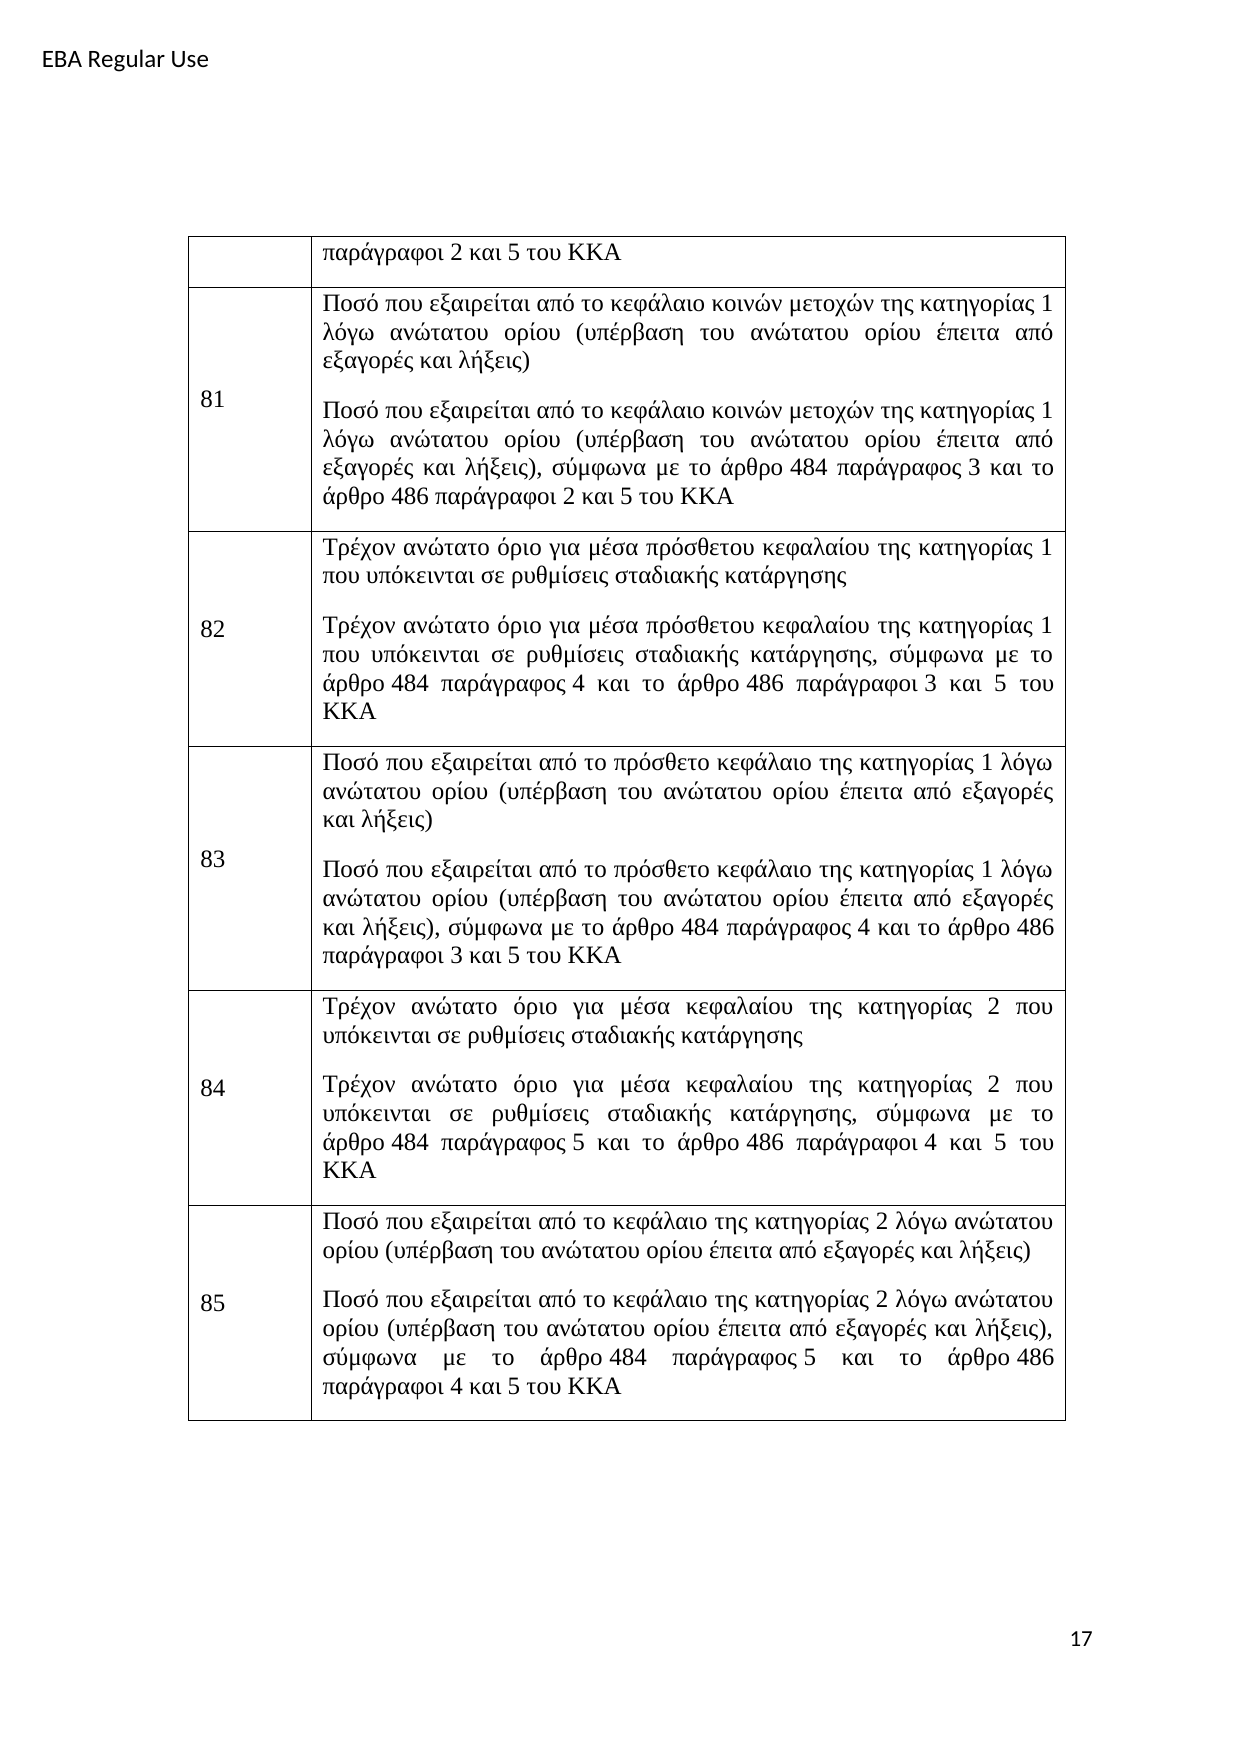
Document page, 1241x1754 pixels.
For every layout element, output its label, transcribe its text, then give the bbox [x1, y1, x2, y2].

table_cell 81 [189, 288, 311, 531]
table_cell 83 [189, 747, 311, 990]
table_cell Ποσό που εξαιρείται από το πρόσθετο κεφάλαιο της κατηγορίας 1 λόγω ανώτατου ορίου (υπέρβαση του ανώτατου ορίου έπειτα από εξαγορές και λήξεις) Ποσό που εξαιρείται από το πρόσθετο κεφάλαιο της κατηγορίας 1 λόγω ανώτατου ορίου (υπέρβαση του ανώτατου ορίου έπειτα από εξαγορές και λήξεις), σύμφωνα με το άρθρο 484 παράγραφος 4 και το άρθρο 486 παράγραφοι 3 και 5 του ΚΚΑ [312, 747, 1065, 990]
table_cell Ποσό που εξαιρείται από το κεφάλαιο της κατηγορίας 2 λόγω ανώτατου ορίου (υπέρβαση του ανώτατου ορίου έπειτα από εξαγορές και λήξεις) Ποσό που εξαιρείται από το κεφάλαιο της κατηγορίας 2 λόγω ανώτατου ορίου (υπέρβαση του ανώτατου ορίου έπειτα από εξαγορές και λήξεις), σύμφωνα με το άρθρο 484 παράγραφος 5 και το άρθρο 486 παράγραφοι 4 και 5 του ΚΚΑ [312, 1206, 1065, 1420]
table_cell 82 [189, 532, 311, 746]
table_cell 80 [189, 237, 311, 287]
table_cell Ποσό που εξαιρείται από το κεφάλαιο κοινών μετοχών της κατηγορίας 1 λόγω ανώτατου ορίου (υπέρβαση του ανώτατου ορίου έπειτα από εξαγορές και λήξεις) Ποσό που εξαιρείται από το κεφάλαιο κοινών μετοχών της κατηγορίας 1 λόγω ανώτατου ορίου (υπέρβαση του ανώτατου ορίου έπειτα από εξαγορές και λήξεις), σύμφωνα με το άρθρο 484 παράγραφος 3 και το άρθρο 486 παράγραφοι 2 και 5 του ΚΚΑ [312, 288, 1065, 531]
table_cell 85 [189, 1206, 311, 1420]
table_cell Τρέχον ανώτατο όριο για μέσα πρόσθετου κεφαλαίου της κατηγορίας 1 που υπόκεινται σε ρυθμίσεις σταδιακής κατάργησης Τρέχον ανώτατο όριο για μέσα πρόσθετου κεφαλαίου της κατηγορίας 1 που υπόκεινται σε ρυθμίσεις σταδιακής κατάργησης, σύμφωνα με το άρθρο 484 παράγραφος 4 και το άρθρο 486 παράγραφοι 3 και 5 του ΚΚΑ [312, 532, 1065, 746]
table_cell 84 [189, 991, 311, 1205]
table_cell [312, 237, 1065, 287]
table_cell Τρέχον ανώτατο όριο για μέσα κεφαλαίου της κατηγορίας 2 που υπόκεινται σε ρυθμίσεις σταδιακής κατάργησης Τρέχον ανώτατο όριο για μέσα κεφαλαίου της κατηγορίας 2 που υπόκεινται σε ρυθμίσεις σταδιακής κατάργησης, σύμφωνα με το άρθρο 484 παράγραφος 5 και το άρθρο 486 παράγραφοι 4 και 5 του ΚΚΑ [312, 991, 1065, 1205]
